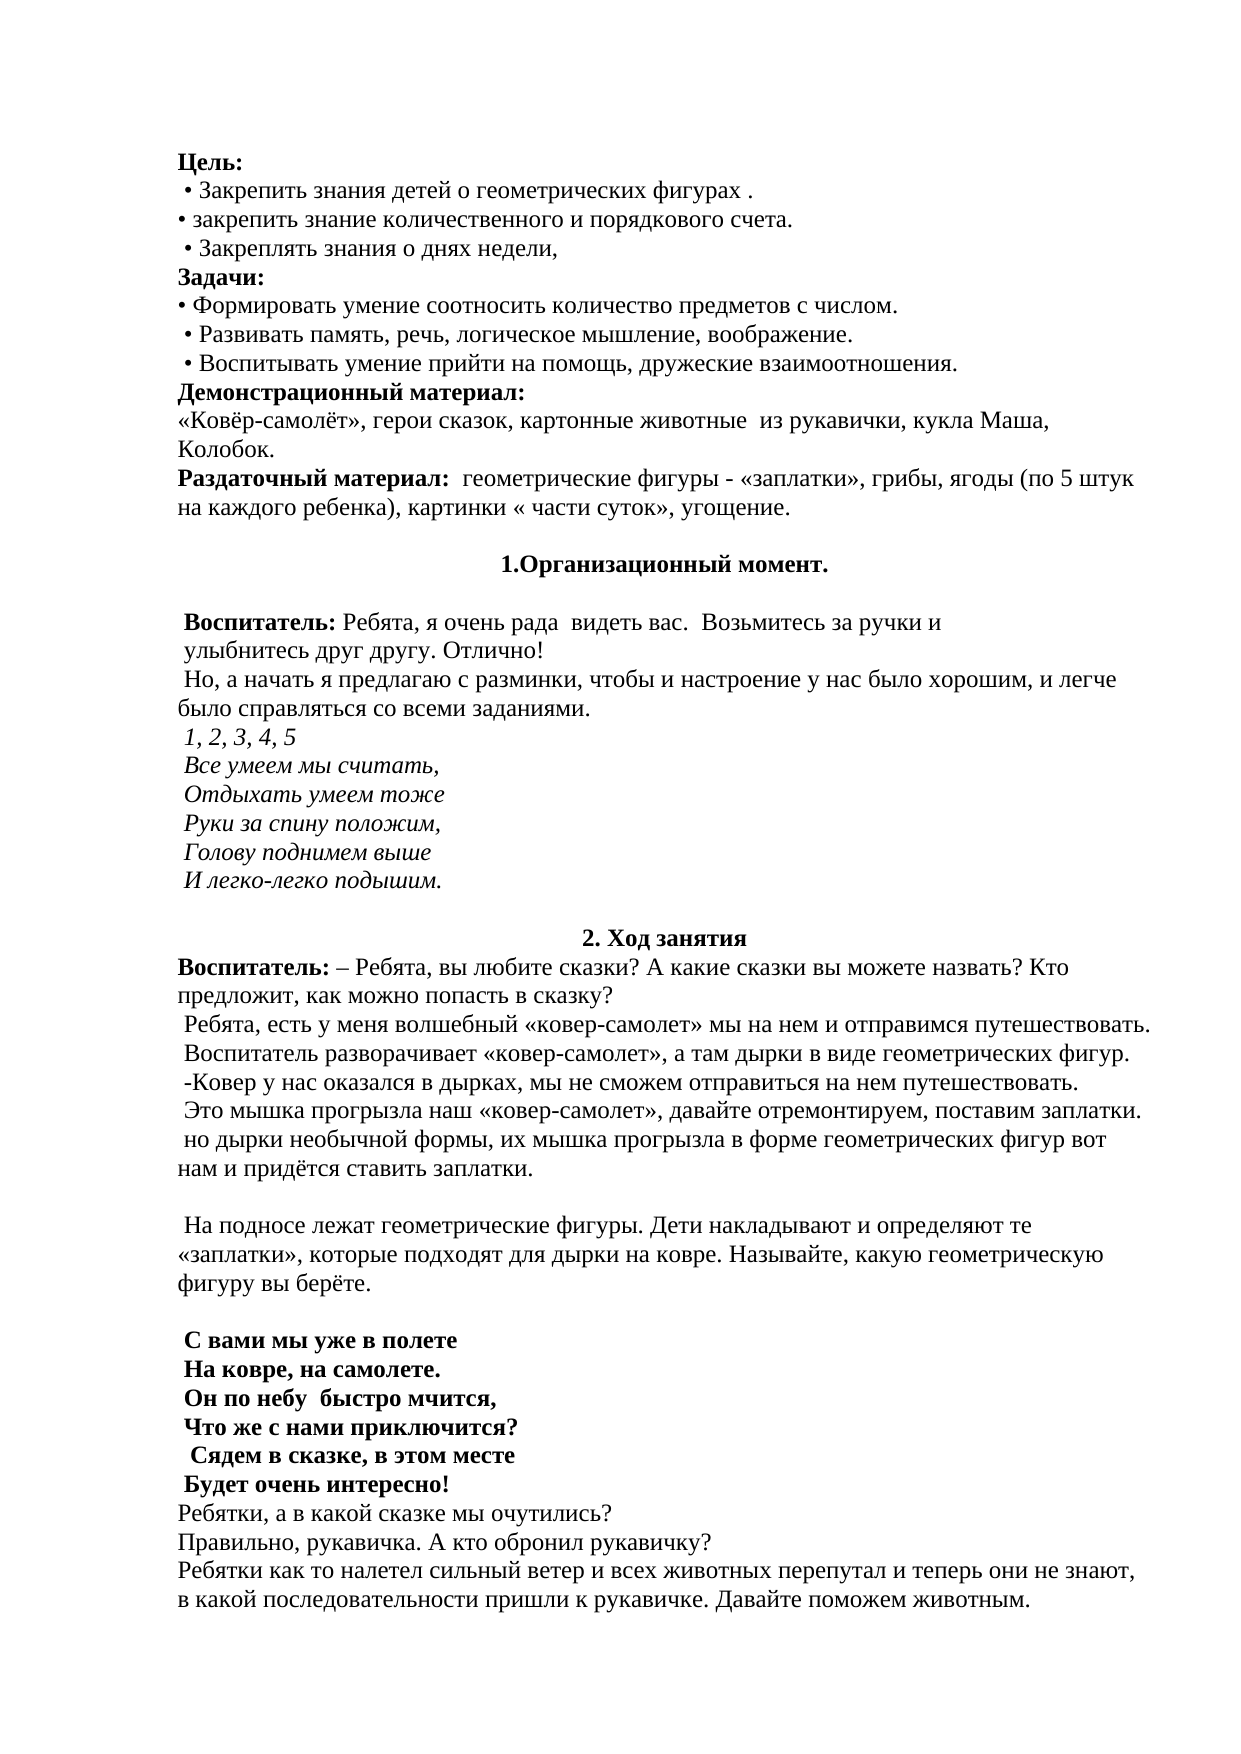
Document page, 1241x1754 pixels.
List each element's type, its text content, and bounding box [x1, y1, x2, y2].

text «Ковёр-самолёт», герои сказок, картонные животные из рукавички, кукла Маша, Колобок. [177, 406, 1152, 463]
text • закрепить знание количественного и порядкового счета. [177, 204, 1152, 233]
text Но, а начать я предлагаю с разминки, чтобы и настроение у нас было хорошим, и легче было справляться со всеми заданиями. [177, 664, 1152, 722]
text но дырки необычной формы, их мышка прогрызла в форме геометрических фигур вот нам и придётся ставить заплатки. [177, 1124, 1152, 1182]
text 1.Организационный момент. [177, 549, 1152, 578]
text Воспитатель разворачивает «ковер-самолет», а там дырки в виде геометрических фигур. [177, 1038, 1152, 1067]
text Воспитатель: Ребята, я очень рада видеть вас. Возьмитесь за ручки и [177, 607, 1152, 636]
text Отдыхать умеем тоже [177, 779, 1152, 808]
text Цель: [177, 147, 1152, 176]
text • Закреплять знания о днях недели, [177, 233, 1152, 262]
text • Развивать память, речь, логическое мышление, воображение. [177, 319, 1152, 348]
text Что же с нами приключится? [177, 1412, 1152, 1441]
text На ковре, на самолете. [177, 1354, 1152, 1383]
text Руки за спину положим, [177, 808, 1152, 837]
text Это мышка прогрызла наш «ковер-самолет», давайте отремонтируем, поставим заплатки. [177, 1096, 1152, 1124]
text Голову поднимем выше [177, 837, 1152, 866]
text Сядем в сказке, в этом месте [177, 1441, 1152, 1469]
text Воспитатель: – Ребята, вы любите сказки? А какие сказки вы можете назвать? Кто предложит, как можно попасть в сказку? [177, 952, 1152, 1009]
text 2. Ход занятия [177, 923, 1152, 952]
text На подносе лежат геометрические фигуры. Дети накладывают и определяют те «заплатки», которые подходят для дырки на ковре. Называйте, какую геометрическую фигуру вы берёте. [177, 1211, 1152, 1297]
text • Воспитывать умение прийти на помощь, дружеские взаимоотношения. [177, 348, 1152, 377]
text Все умеем мы считать, [177, 751, 1152, 779]
text Будет очень интересно! [177, 1469, 1152, 1498]
text С вами мы уже в полете [177, 1326, 1152, 1354]
text • Формировать умение соотносить количество предметов с числом. [177, 291, 1152, 319]
text • Закрепить знания детей о геометрических фигурах . [177, 176, 1152, 204]
text Он по небу быстро мчится, [177, 1383, 1152, 1412]
text Демонстрационный материал: [177, 377, 1152, 406]
text Задачи: [177, 262, 1152, 291]
text улыбнитесь друг другу. Отлично! [177, 636, 1152, 664]
text Ребята, есть у меня волшебный «ковер-самолет» мы на нем и отправимся путешествовать. [177, 1009, 1152, 1038]
text Раздаточный материал: геометрические фигуры - «заплатки», грибы, ягоды (по 5 штук на каждого ребенка), картинки « части суток», угощение. [177, 463, 1152, 521]
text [177, 1498, 1152, 1613]
text -Ковер у нас оказался в дырках, мы не сможем отправиться на нем путешествовать. [177, 1067, 1152, 1096]
text И легко-легко подышим. [177, 866, 1152, 894]
text 1, 2, 3, 4, 5 [177, 722, 1152, 751]
